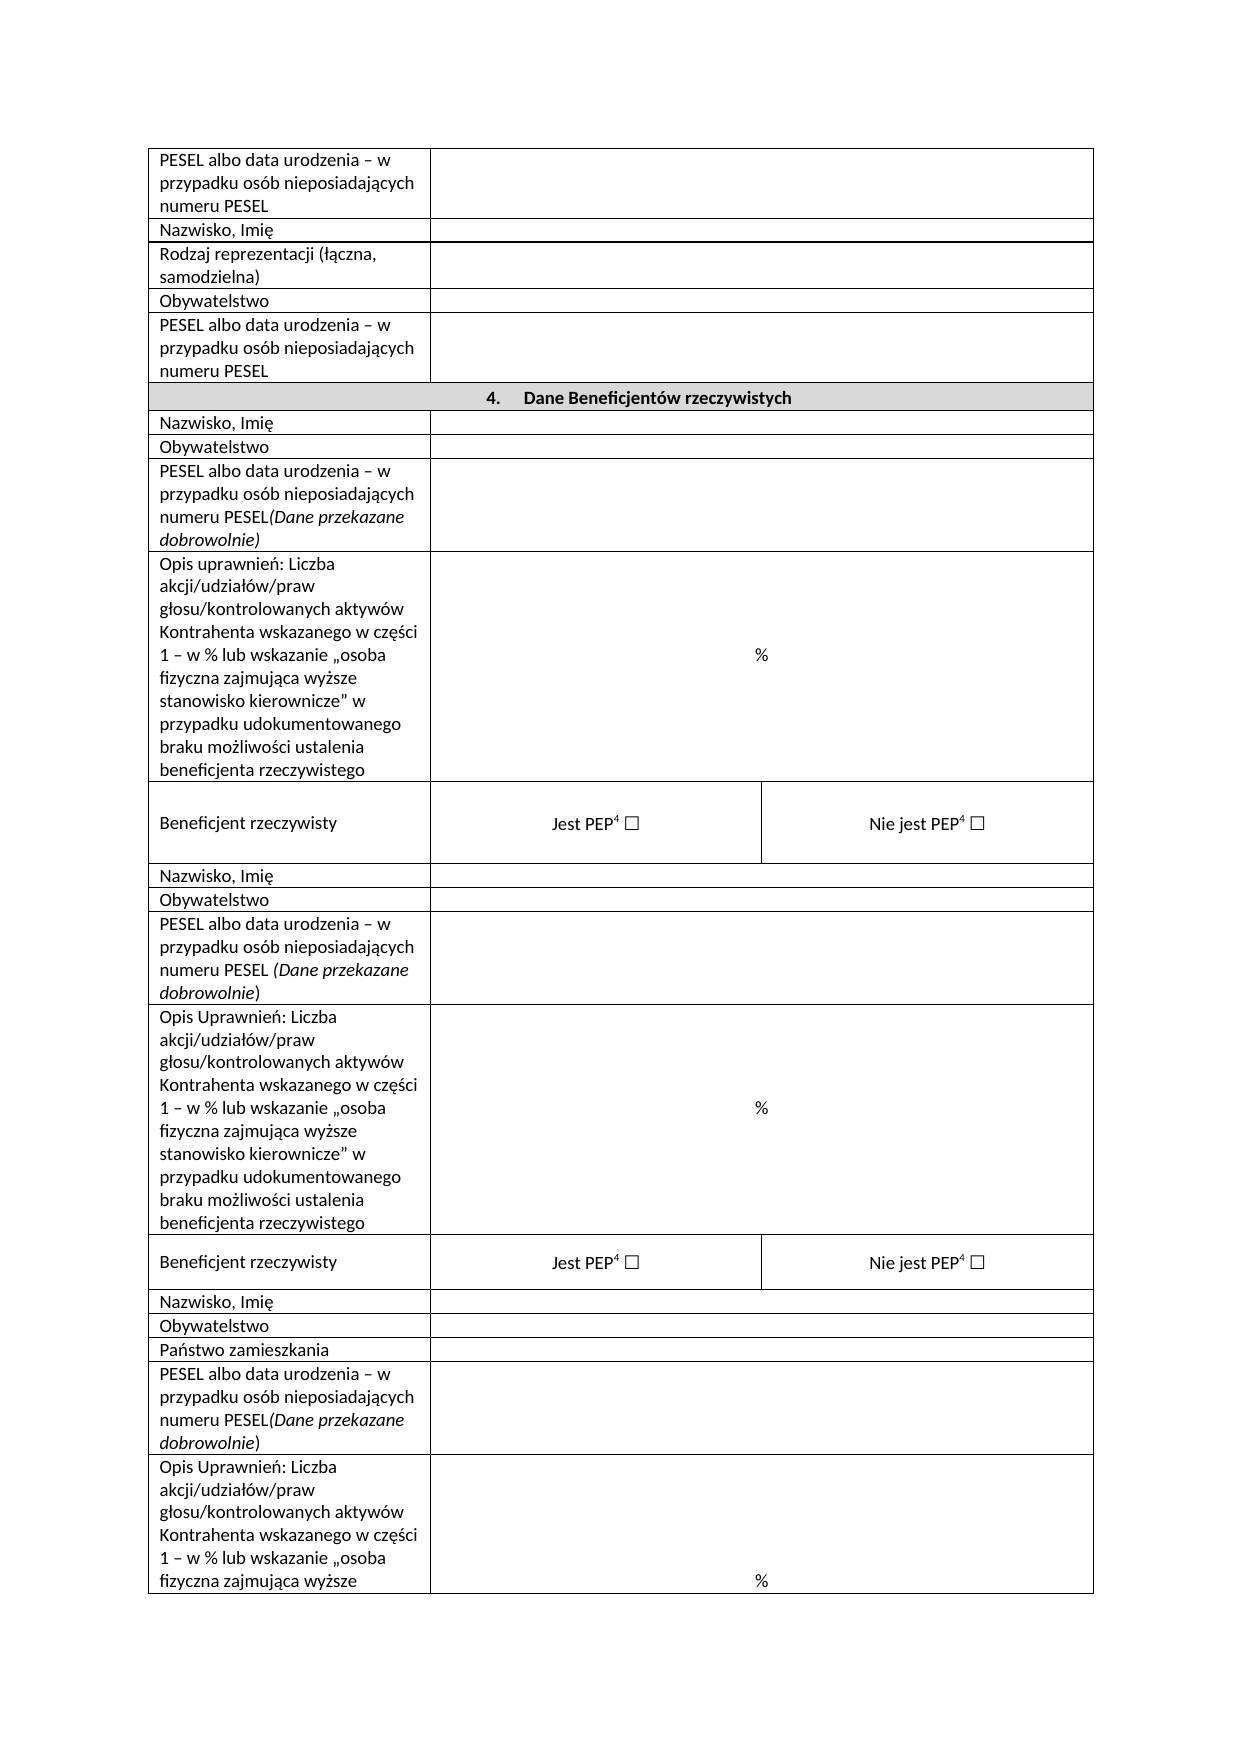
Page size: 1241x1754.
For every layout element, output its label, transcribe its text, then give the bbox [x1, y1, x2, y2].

table_cell [431, 435, 1093, 458]
table_cell Jest PEP4 ☐ [431, 1235, 761, 1289]
table_cell [431, 313, 1093, 382]
table_cell Państwo zamieszkania [149, 1338, 430, 1361]
table_cell Nazwisko, Imię [149, 1290, 430, 1313]
table_cell Nie jest PEP4 ☐ [762, 1235, 1093, 1289]
table_cell Beneficjent rzeczywisty [149, 1235, 430, 1289]
table_cell Obywatelstwo [149, 435, 430, 458]
table_cell [431, 411, 1093, 434]
table_cell Nazwisko, Imię [149, 864, 430, 887]
table_cell PESEL albo data urodzenia – w przypadku osób nieposiadających numeru PESEL (Dane przekazane dobrowolnie) [149, 912, 430, 1004]
table_cell [431, 912, 1093, 1004]
table_cell [431, 289, 1093, 312]
table_cell [431, 219, 1093, 241]
table_cell Dane Beneficjentów rzeczywistych [149, 383, 1093, 410]
table_cell % [431, 552, 1093, 781]
table_cell Nazwisko, Imię [149, 219, 430, 241]
table_cell [431, 459, 1093, 551]
table_cell Obywatelstwo [149, 888, 430, 911]
table_cell PESEL albo data urodzenia – w przypadku osób nieposiadających numeru PESEL [149, 313, 430, 382]
table_cell [431, 1290, 1093, 1313]
table_cell PESEL albo data urodzenia – w przypadku osób nieposiadających numeru PESEL [149, 149, 430, 217]
table_cell Nie jest PEP4 ☐ [762, 782, 1093, 863]
table_cell [431, 888, 1093, 911]
table_cell Obywatelstwo [149, 1314, 430, 1337]
table_cell [431, 1338, 1093, 1361]
table_cell [431, 243, 1093, 288]
table_cell [431, 864, 1093, 887]
table_cell [431, 149, 1093, 217]
table_cell Nazwisko, Imię [149, 411, 430, 434]
table_cell Jest PEP4 ☐ [431, 782, 761, 863]
table_cell % [431, 1455, 1093, 1592]
table_cell Beneficjent rzeczywisty [149, 782, 430, 863]
table_cell PESEL albo data urodzenia – w przypadku osób nieposiadających numeru PESEL(Dane przekazane dobrowolnie) [149, 459, 430, 551]
table_cell % [431, 1005, 1093, 1234]
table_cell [149, 243, 430, 288]
table_cell [431, 1362, 1093, 1454]
table_cell Obywatelstwo [149, 289, 430, 312]
table_cell PESEL albo data urodzenia – w przypadku osób nieposiadających numeru PESEL(Dane przekazane dobrowolnie) [149, 1362, 430, 1454]
table_cell Opis uprawnień: Liczba akcji/udziałów/praw głosu/kontrolowanych aktywów Kontrahenta wskazanego w części 1 – w % lub wskazanie „osoba fizyczna zajmująca wyższe stanowisko kierownicze” w przypadku udokumentowanego braku możliwości ustalenia beneficjenta rzeczywistego [149, 552, 430, 781]
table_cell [149, 1455, 430, 1592]
table_cell [431, 1314, 1093, 1337]
